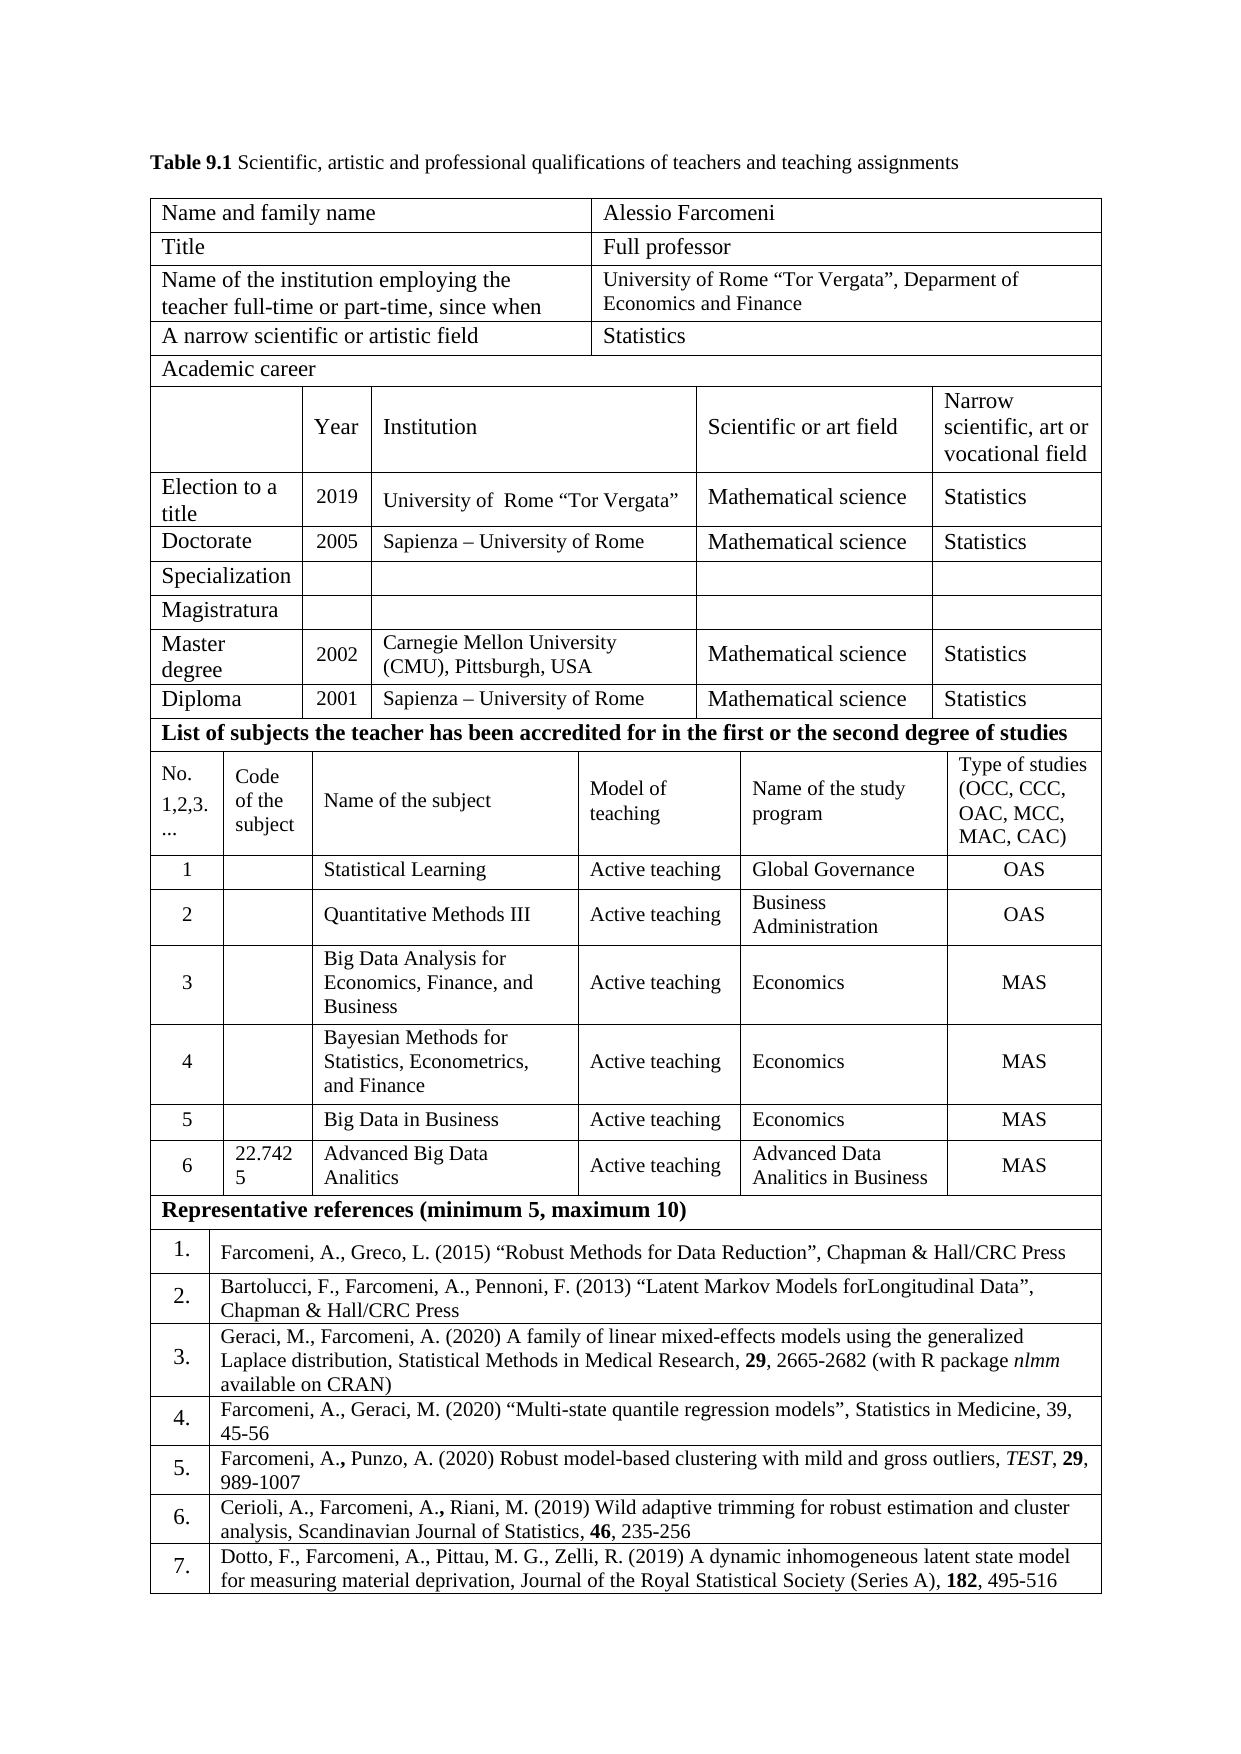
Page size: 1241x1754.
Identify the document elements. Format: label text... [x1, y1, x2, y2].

table_cell Quantitative Methods III [313, 890, 578, 944]
table_cell Scientific or art field [697, 387, 932, 472]
table_cell Statistics [933, 527, 1101, 561]
table_cell [151, 1495, 209, 1543]
table_cell Active teaching [579, 890, 740, 944]
table_cell 1 [151, 856, 223, 889]
table_cell Name of the institution employing the teacher full-time or part-time, since when [151, 266, 591, 321]
table_cell [697, 562, 932, 595]
table_cell Code of the subject [224, 752, 312, 855]
table_cell MAS [948, 1025, 1101, 1103]
table_cell [697, 596, 932, 628]
table_cell 22.7425 [224, 1141, 312, 1195]
table_cell Statistical Learning [313, 856, 578, 889]
table_cell 2 [151, 890, 223, 944]
table_cell Academic career [151, 356, 1101, 386]
table_cell MAS [948, 946, 1101, 1024]
table_cell Farcomeni, A., Punzo, A. (2020) Robust model-based clustering with mild and gross outliers, TEST, 29, 989-1007 [210, 1446, 1101, 1494]
table_header Alessio Farcomeni [592, 199, 1101, 232]
table_cell [151, 387, 302, 472]
table_cell [151, 1544, 209, 1592]
table_cell 2005 [303, 527, 371, 561]
table_cell Specialization [151, 562, 302, 595]
table_cell Magistratura [151, 596, 302, 628]
table_cell [224, 856, 312, 889]
table_cell 2019 [303, 473, 371, 526]
table_cell Sapienza – University of Rome [372, 685, 696, 718]
table_cell Economics [741, 1025, 947, 1103]
table_cell Master degree [151, 630, 302, 684]
table_cell Doctorate [151, 527, 302, 561]
table_cell 2002 [303, 630, 371, 684]
table_cell [224, 890, 312, 944]
table_cell 3 [151, 946, 223, 1024]
table_cell Active teaching [579, 1105, 740, 1140]
table_cell 2001 [303, 685, 371, 718]
table_cell Sapienza – University of Rome [372, 527, 696, 561]
table_cell University of Rome “Tor Vergata” [372, 473, 696, 526]
table_cell Year [303, 387, 371, 472]
table_cell Model of teaching [579, 752, 740, 855]
table_cell Farcomeni, A., Greco, L. (2015) “Robust Methods for Data Reduction”, Chapman & Hall/CRC Press [210, 1230, 1101, 1273]
table_cell [151, 1230, 209, 1273]
table_cell Bayesian Methods for Statistics, Econometrics, and Finance [313, 1025, 578, 1103]
table_cell Election to a title [151, 473, 302, 526]
table_cell Statistics [933, 473, 1101, 526]
table_cell Diploma [151, 685, 302, 718]
table_cell [151, 1446, 209, 1494]
table_cell Carnegie Mellon University (CMU), Pittsburgh, USA [372, 630, 696, 684]
table_header Name and family name [151, 199, 591, 232]
table_cell [933, 596, 1101, 628]
table_cell Statistics [933, 630, 1101, 684]
table_cell Mathematical science [697, 473, 932, 526]
table_cell [151, 1324, 209, 1396]
table_cell [372, 596, 696, 628]
table_cell 6 [151, 1141, 223, 1195]
table_cell Economics [741, 946, 947, 1024]
table_cell [224, 946, 312, 1024]
table_cell University of Rome “Tor Vergata”, Deparment of Economics and Finance [592, 266, 1101, 321]
table_cell Full professor [592, 233, 1101, 265]
table_cell Active teaching [579, 1141, 740, 1195]
table_cell 4 [151, 1025, 223, 1103]
table_cell 5 [151, 1105, 223, 1140]
table_cell MAS [948, 1141, 1101, 1195]
table_cell Advanced Data Analitics in Business [741, 1141, 947, 1195]
table_cell Narrow scientific, art or vocational field [933, 387, 1101, 472]
table_cell A narrow scientific or artistic field [151, 322, 591, 354]
table_cell MAS [948, 1105, 1101, 1140]
table_cell Mathematical science [697, 527, 932, 561]
table_cell Name of the study program [741, 752, 947, 855]
table_cell Dotto, F., Farcomeni, A., Pittau, M. G., Zelli, R. (2019) A dynamic inhomogeneous latent state model for measuring material deprivation, Journal of the Royal Statistical Society (Series A), 182, 495-516 [210, 1544, 1101, 1592]
table_cell [303, 562, 371, 595]
table_cell Global Governance [741, 856, 947, 889]
table_cell Active teaching [579, 856, 740, 889]
table_cell Active teaching [579, 946, 740, 1024]
table_cell Advanced Big Data Analitics [313, 1141, 578, 1195]
table_cell Cerioli, A., Farcomeni, A., Riani, M. (2019) Wild adaptive trimming for robust estimation and cluster analysis, Scandinavian Journal of Statistics, 46, 235-256 [210, 1495, 1101, 1543]
table_cell Big Data in Business [313, 1105, 578, 1140]
table_cell [372, 562, 696, 595]
table_cell OAS [948, 890, 1101, 944]
table_cell Type of studies (ОСС, ССС, ОАС, МСС, МАС, САС) [948, 752, 1101, 855]
table_cell Mathematical science [697, 630, 932, 684]
table_cell Mathematical science [697, 685, 932, 718]
table_cell [151, 1274, 209, 1322]
table_cell Bartolucci, F., Farcomeni, A., Pennoni, F. (2013) “Latent Markov Models forLongitudinal Data”, Chapman & Hall/CRC Press [210, 1274, 1101, 1322]
table_cell Title [151, 233, 591, 265]
table_cell [224, 1025, 312, 1103]
table_cell Statistics [592, 322, 1101, 354]
table_cell Farcomeni, A., Geraci, M. (2020) “Multi-state quantile regression models”, Statistics in Medicine, 39, 45-56 [210, 1397, 1101, 1445]
table_cell OAS [948, 856, 1101, 889]
table_cell Representative references (minimum 5, maximum 10) [151, 1196, 1101, 1229]
table_cell Business Administration [741, 890, 947, 944]
table_cell [151, 1397, 209, 1445]
text Table 9.1 Scientific, artistic and professional qualifications of teachers and teaching assignments [150, 150, 1090, 174]
table_cell Active teaching [579, 1025, 740, 1103]
table_cell Statistics [933, 685, 1101, 718]
table_cell List of subjects the teacher has been accredited for in the first or the second degree of studies [151, 719, 1101, 751]
table_cell Economics [741, 1105, 947, 1140]
table_cell Name of the subject [313, 752, 578, 855]
table_cell [303, 596, 371, 628]
table_cell [933, 562, 1101, 595]
table_cell No. 1,2,3.... [151, 752, 223, 855]
table_cell [224, 1105, 312, 1140]
table_cell Geraci, M., Farcomeni, A. (2020) A family of linear mixed-effects models using the generalized Laplace distribution, Statistical Methods in Medical Research, 29, 2665-2682 (with R package nlmm available on CRAN) [210, 1324, 1101, 1396]
table_cell Big Data Analysis for Economics, Finance, and Business [313, 946, 578, 1024]
table_cell Institution [372, 387, 696, 472]
